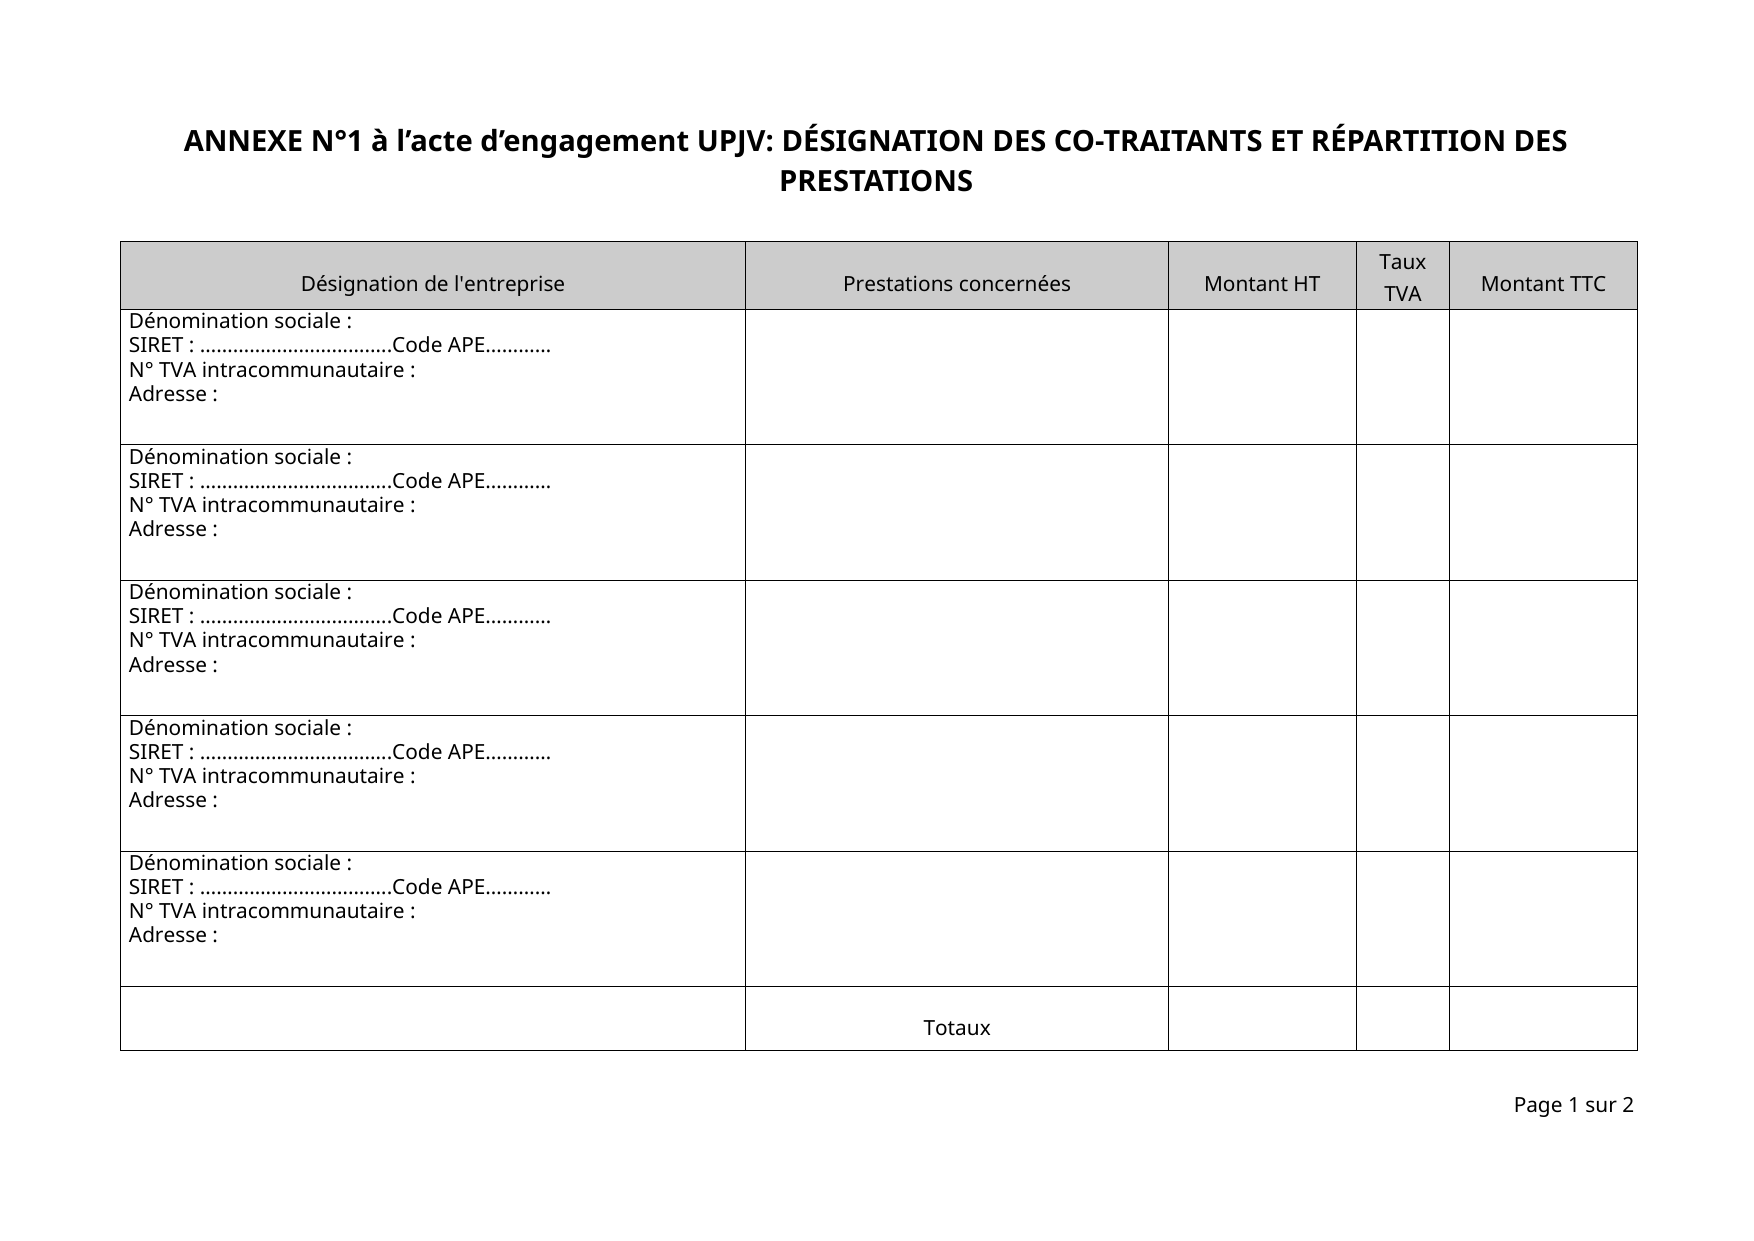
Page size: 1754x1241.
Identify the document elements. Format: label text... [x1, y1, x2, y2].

table_cell [121, 987, 745, 1050]
table_cell [746, 716, 1168, 851]
table_cell [1169, 445, 1356, 580]
table_cell [1450, 716, 1637, 851]
table_cell [1169, 310, 1356, 444]
table_cell [1357, 445, 1449, 580]
table_cell [746, 581, 1168, 715]
table_cell [1450, 987, 1637, 1050]
table_cell [1357, 310, 1449, 444]
table_cell [746, 852, 1168, 986]
table_cell [1450, 852, 1637, 986]
table_cell [1450, 310, 1637, 444]
table_cell [746, 310, 1168, 444]
subtitle ANNEXE N°1 à l’acte d’engagement UPJV: DÉSIGNATION DES CO-TRAITANTS ET RÉPARTITION DES PRESTATIONS [118, 120, 1634, 199]
table_cell Dénomination sociale : SIRET : ………………………….….Code APE………… N° TVA intracommunautaire : Adresse : [121, 310, 745, 444]
table_cell [746, 445, 1168, 580]
table_cell Dénomination sociale : SIRET : ………………………….….Code APE………… N° TVA intracommunautaire : Adresse : [121, 852, 745, 986]
table_cell [1169, 852, 1356, 986]
table_cell [1357, 581, 1449, 715]
table_cell [1169, 987, 1356, 1050]
table_cell [1357, 716, 1449, 851]
table_header Taux TVA [1357, 242, 1449, 309]
table_header Montant HT [1169, 242, 1356, 309]
table_cell [1169, 716, 1356, 851]
table_cell Dénomination sociale : SIRET : ………………………….….Code APE………… N° TVA intracommunautaire : Adresse : [121, 716, 745, 851]
table_cell [1357, 852, 1449, 986]
table_cell Dénomination sociale : SIRET : ………………………….….Code APE………… N° TVA intracommunautaire : Adresse : [121, 581, 745, 715]
table_cell [1169, 581, 1356, 715]
table_header Prestations concernées [746, 242, 1168, 309]
table_cell [1450, 581, 1637, 715]
table_cell Totaux [746, 987, 1168, 1050]
table_header Désignation de l'entreprise [121, 242, 745, 309]
table_cell Dénomination sociale : SIRET : ………………………….….Code APE………… N° TVA intracommunautaire : Adresse : [121, 445, 745, 580]
table_header Montant TTC [1450, 242, 1637, 309]
table_cell [1357, 987, 1449, 1050]
table_cell [1450, 445, 1637, 580]
